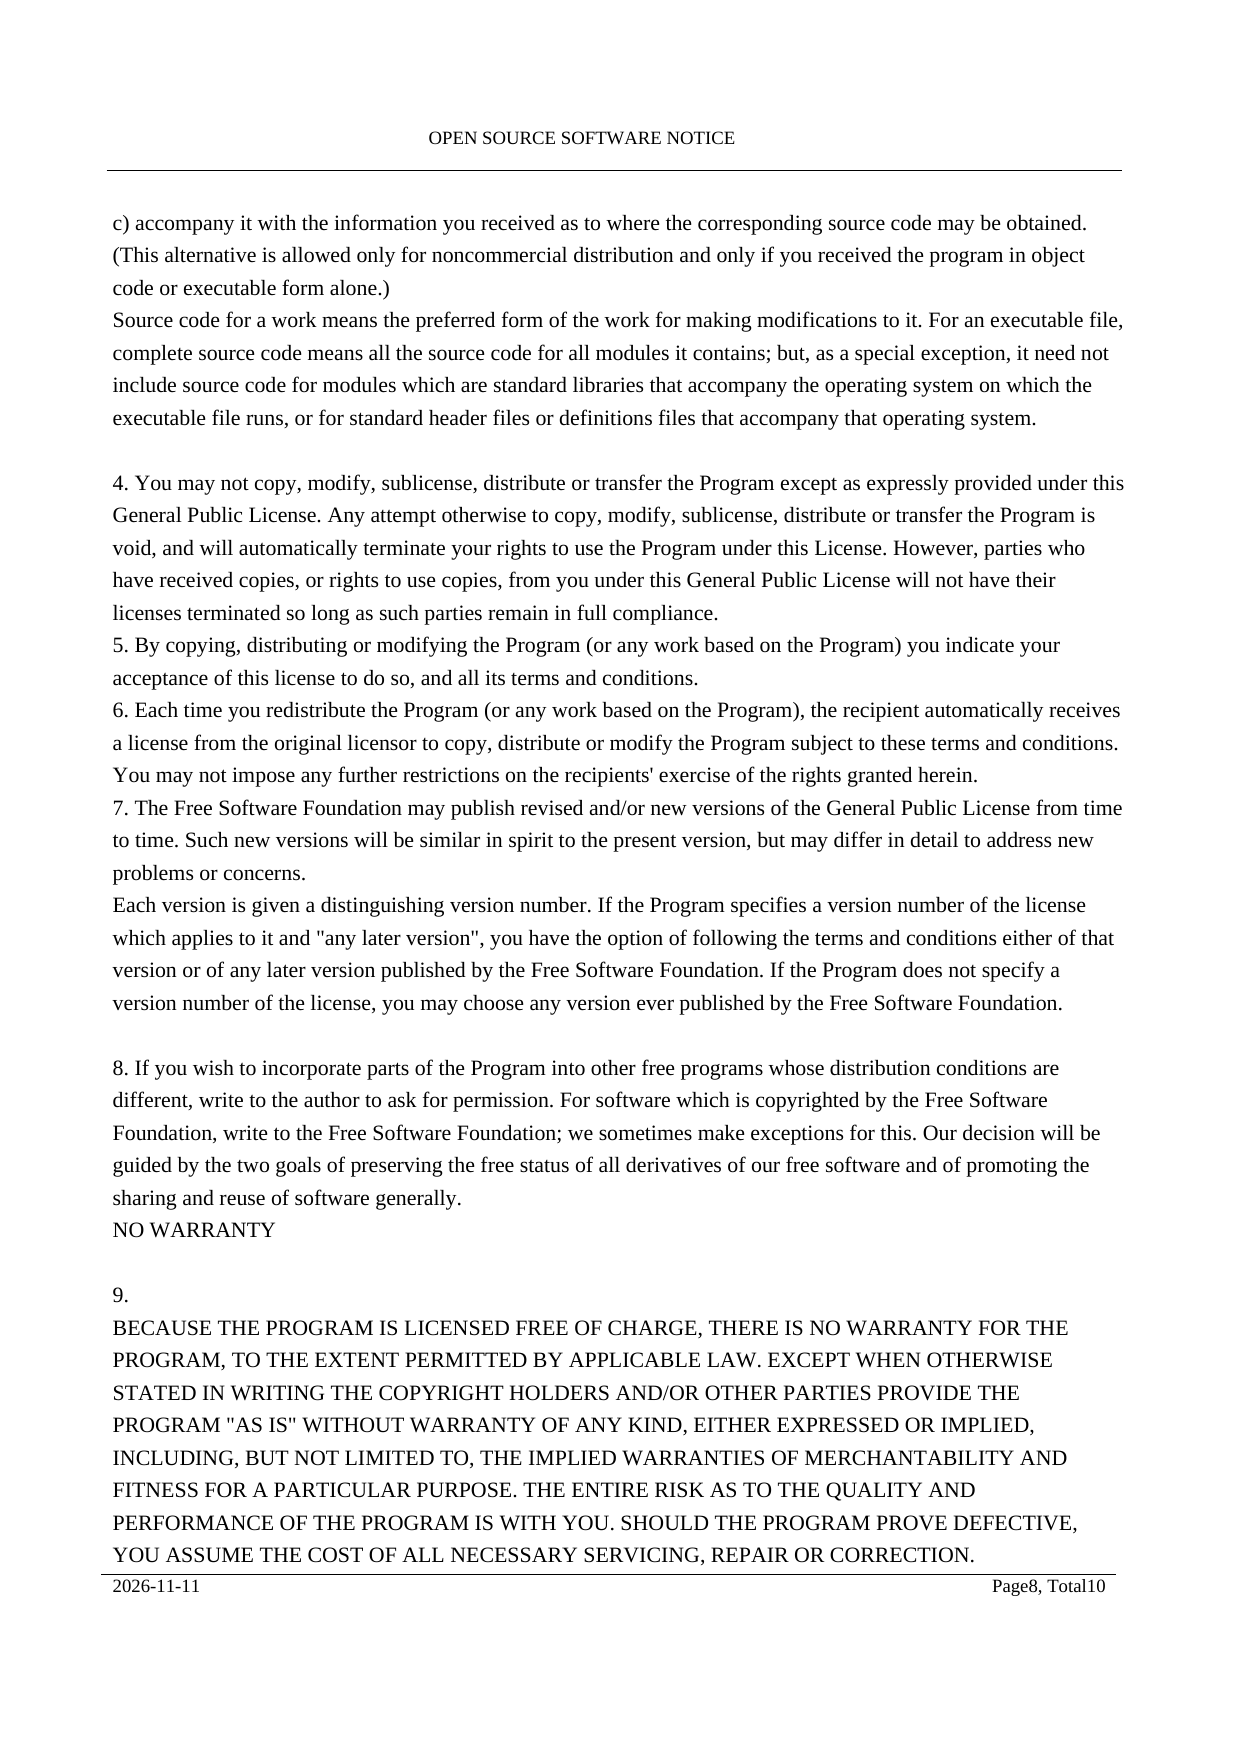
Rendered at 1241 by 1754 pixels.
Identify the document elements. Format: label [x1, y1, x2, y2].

text [112, 206, 1128, 1571]
